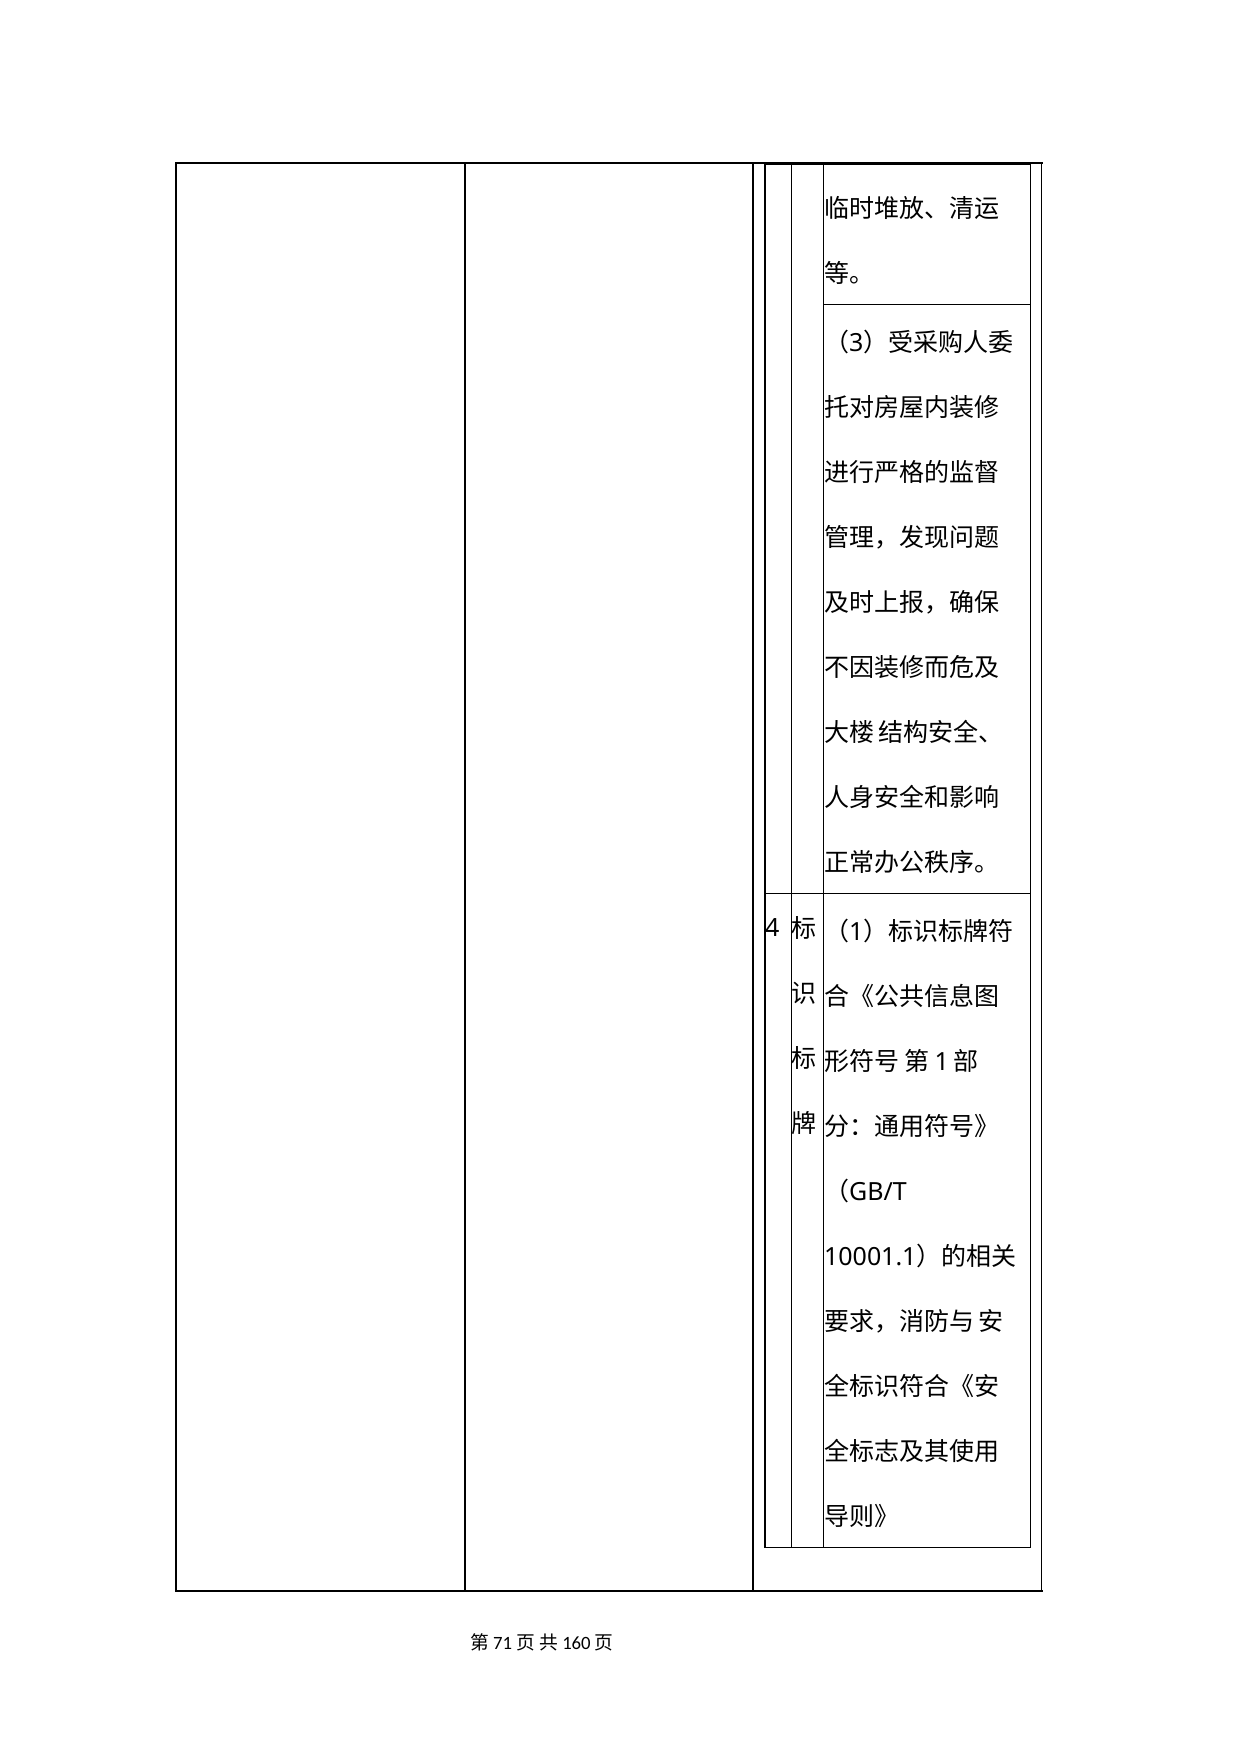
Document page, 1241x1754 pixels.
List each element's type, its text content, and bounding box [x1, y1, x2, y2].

table_cell 2 [177, 164, 464, 1590]
table_cell [466, 164, 752, 1590]
